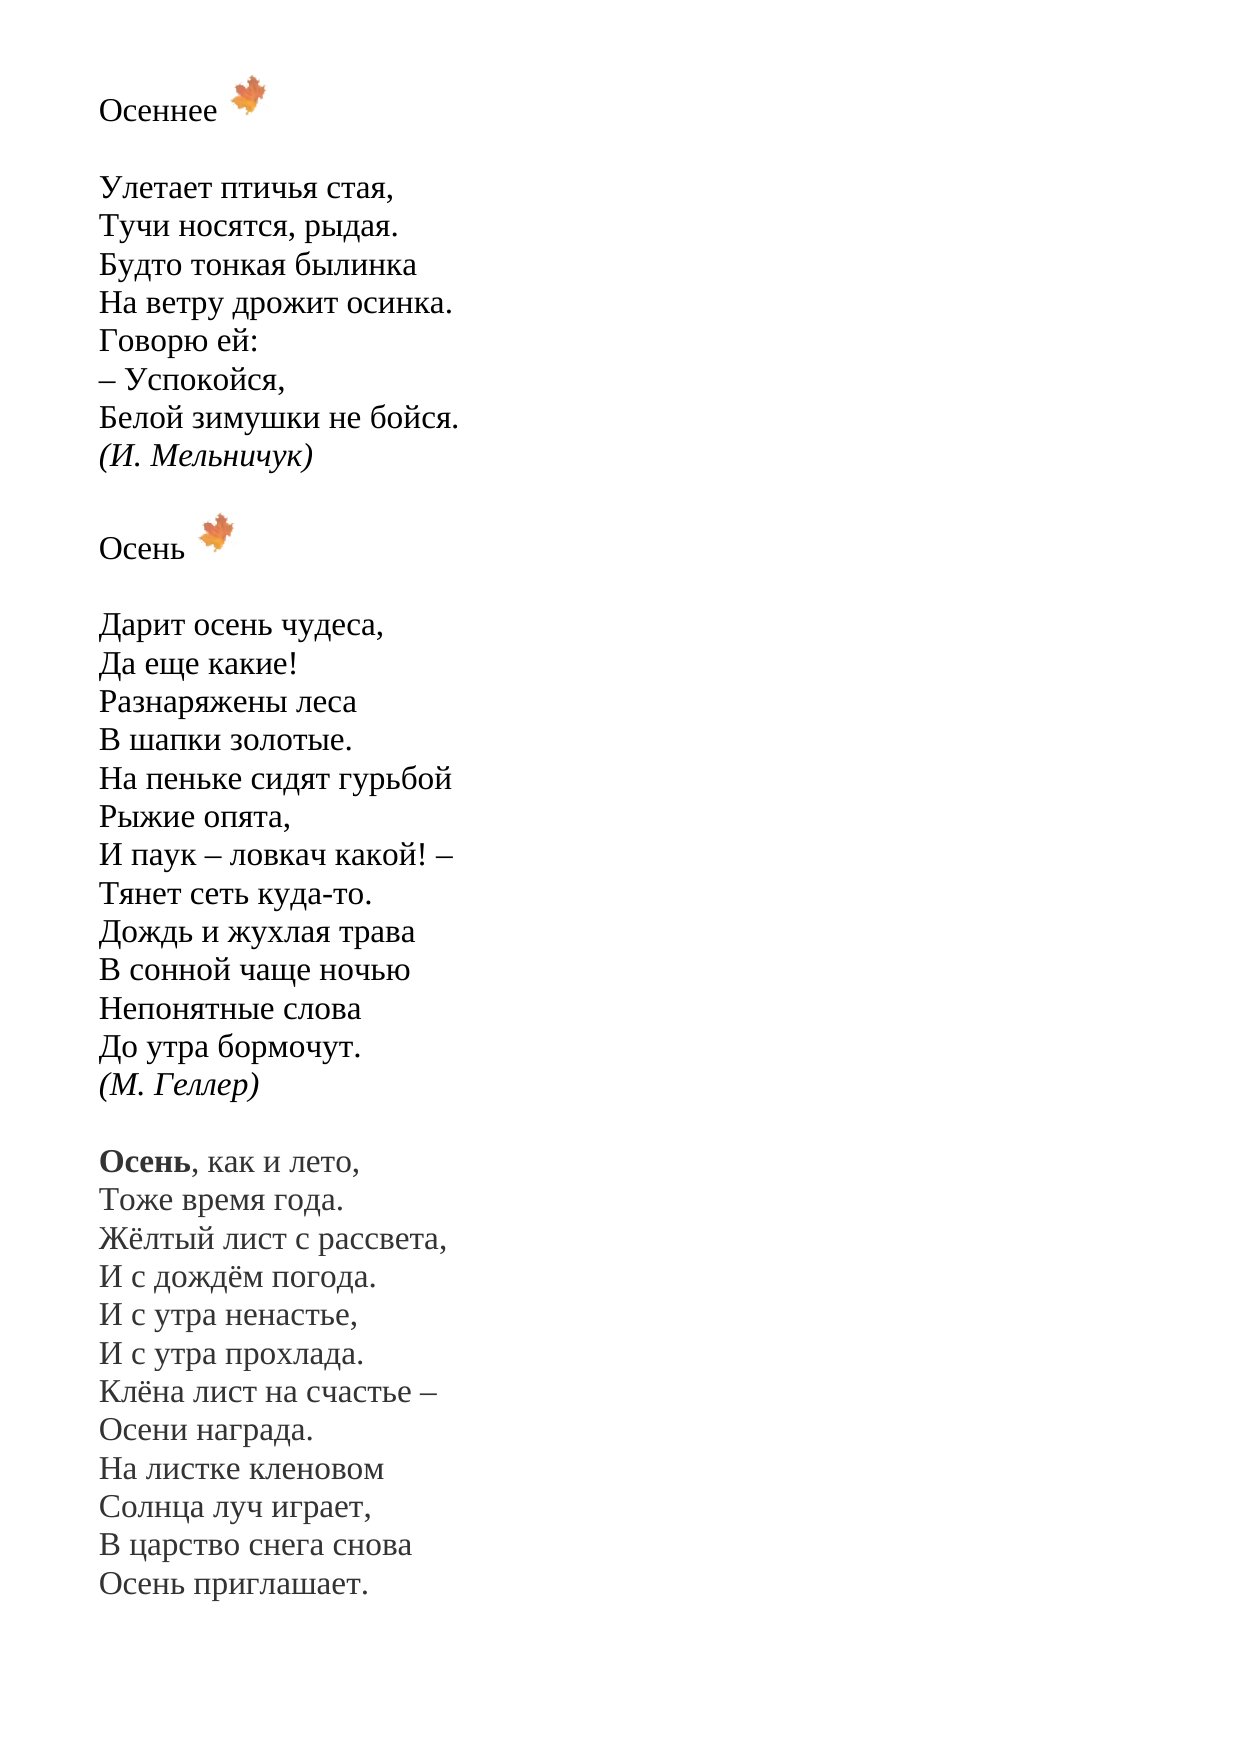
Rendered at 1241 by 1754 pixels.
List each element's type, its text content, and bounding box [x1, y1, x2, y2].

text (И. Мельничук) [98, 436, 1142, 474]
picture [193, 512, 241, 559]
text Осень [98, 512, 1142, 604]
picture [225, 75, 273, 122]
text Осень, как и лето, Тоже время года. Жёлтый лист с рассвета, И с дождём погода. И с утра ненастье, И с утра прохлада. Клёна лист на счастье – Осени награда. На листке кленовом Солнца луч играет, В царство снега снова Осень приглашает. [98, 1141, 1142, 1629]
text Дарит осень чудеса, Да еще какие! Разнаряжены леса В шапки золотые. На пеньке сидят гурьбой Рыжие опята, И паук – ловкач какой! – Тянет сеть куда-то. Дождь и жухлая трава В сонной чаще ночью Непонятные слова До утра бормочут. [98, 604, 1142, 1064]
text (М. Геллер) [98, 1064, 1142, 1103]
text Осеннее Улетает птичья стая, Тучи носятся, рыдая. Будто тонкая былинка На ветру дрожит осинка. Говорю ей: – Успокойся, Белой зимушки не бойся. [98, 75, 1142, 436]
